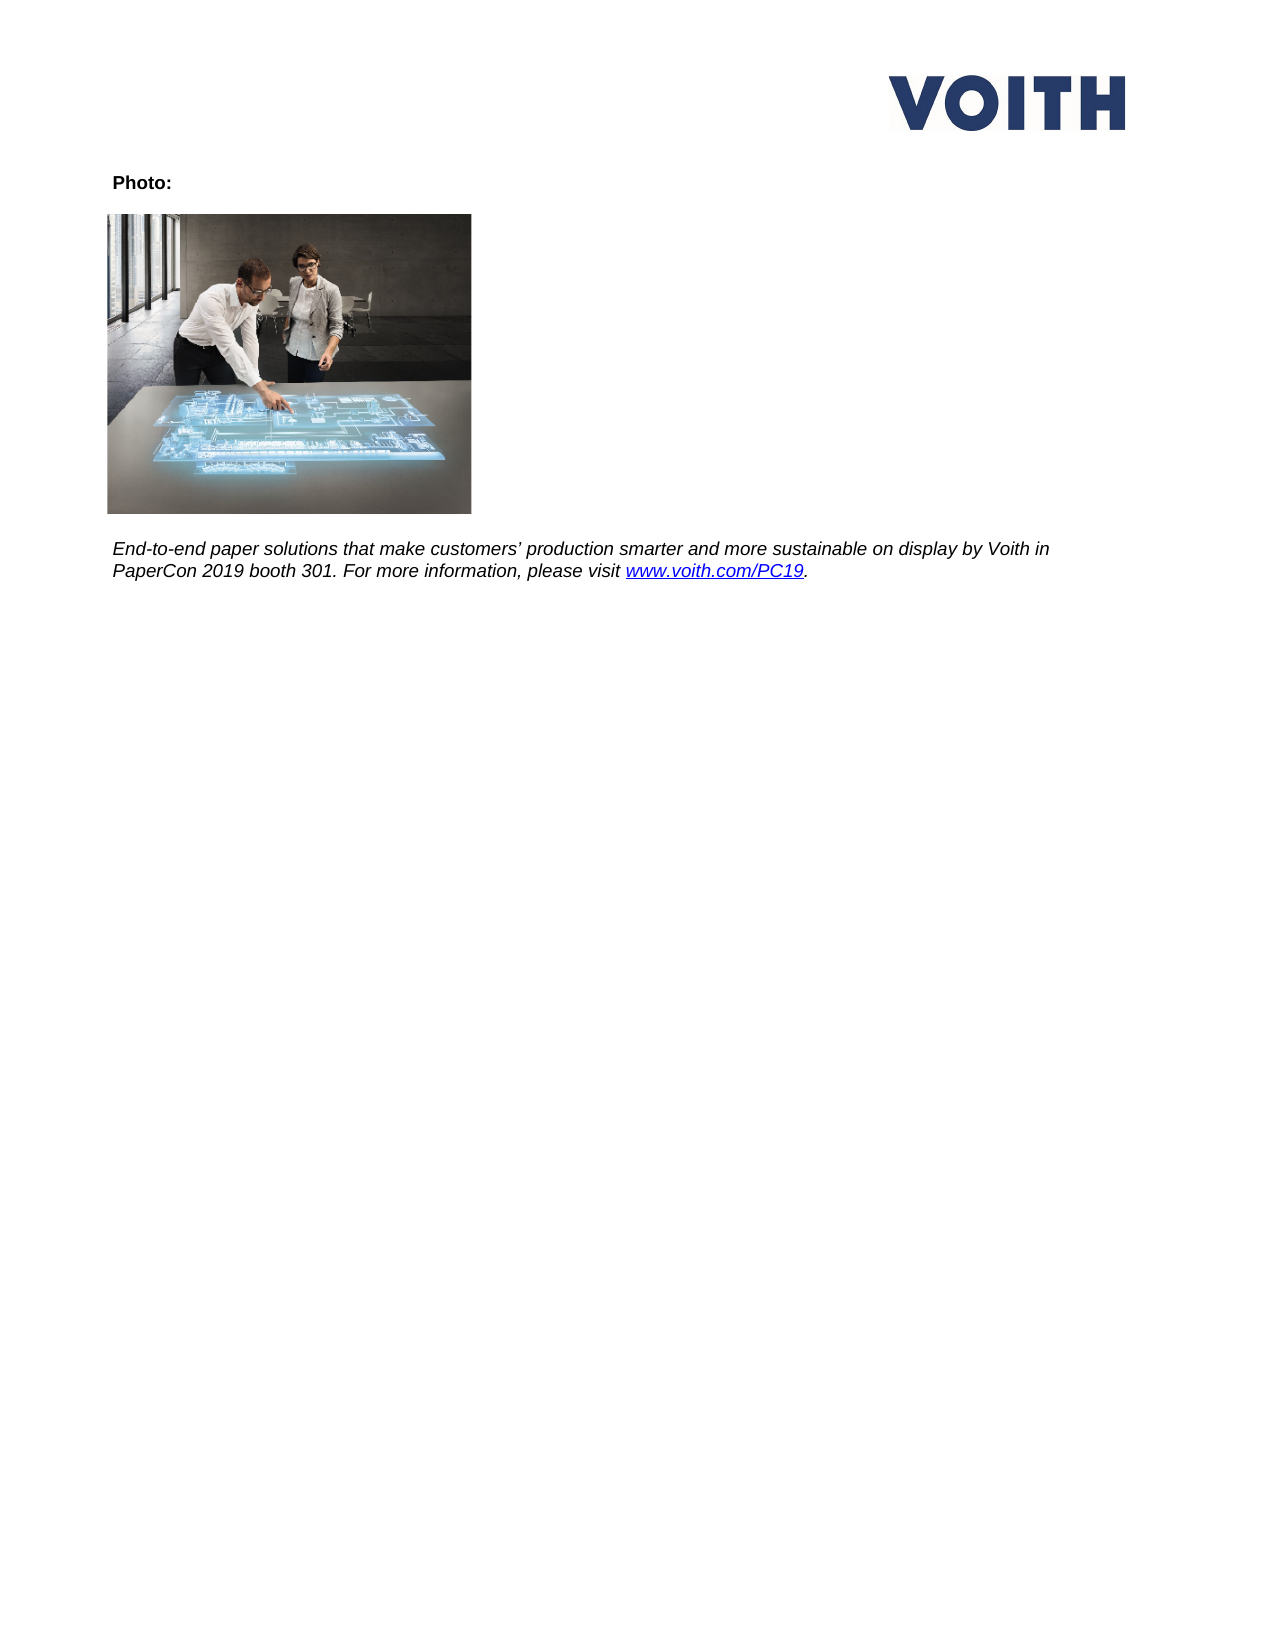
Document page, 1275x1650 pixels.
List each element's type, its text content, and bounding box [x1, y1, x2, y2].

text End-to-end paper solutions that make customers’ production smarter and more sustainable on display by Voith in PaperCon 2019 booth 301. For more information, please visit www.voith.com/PC19. [112, 538, 1125, 581]
picture [888, 75, 1125, 131]
text Photo: [112, 172, 1125, 193]
picture [107, 214, 472, 514]
